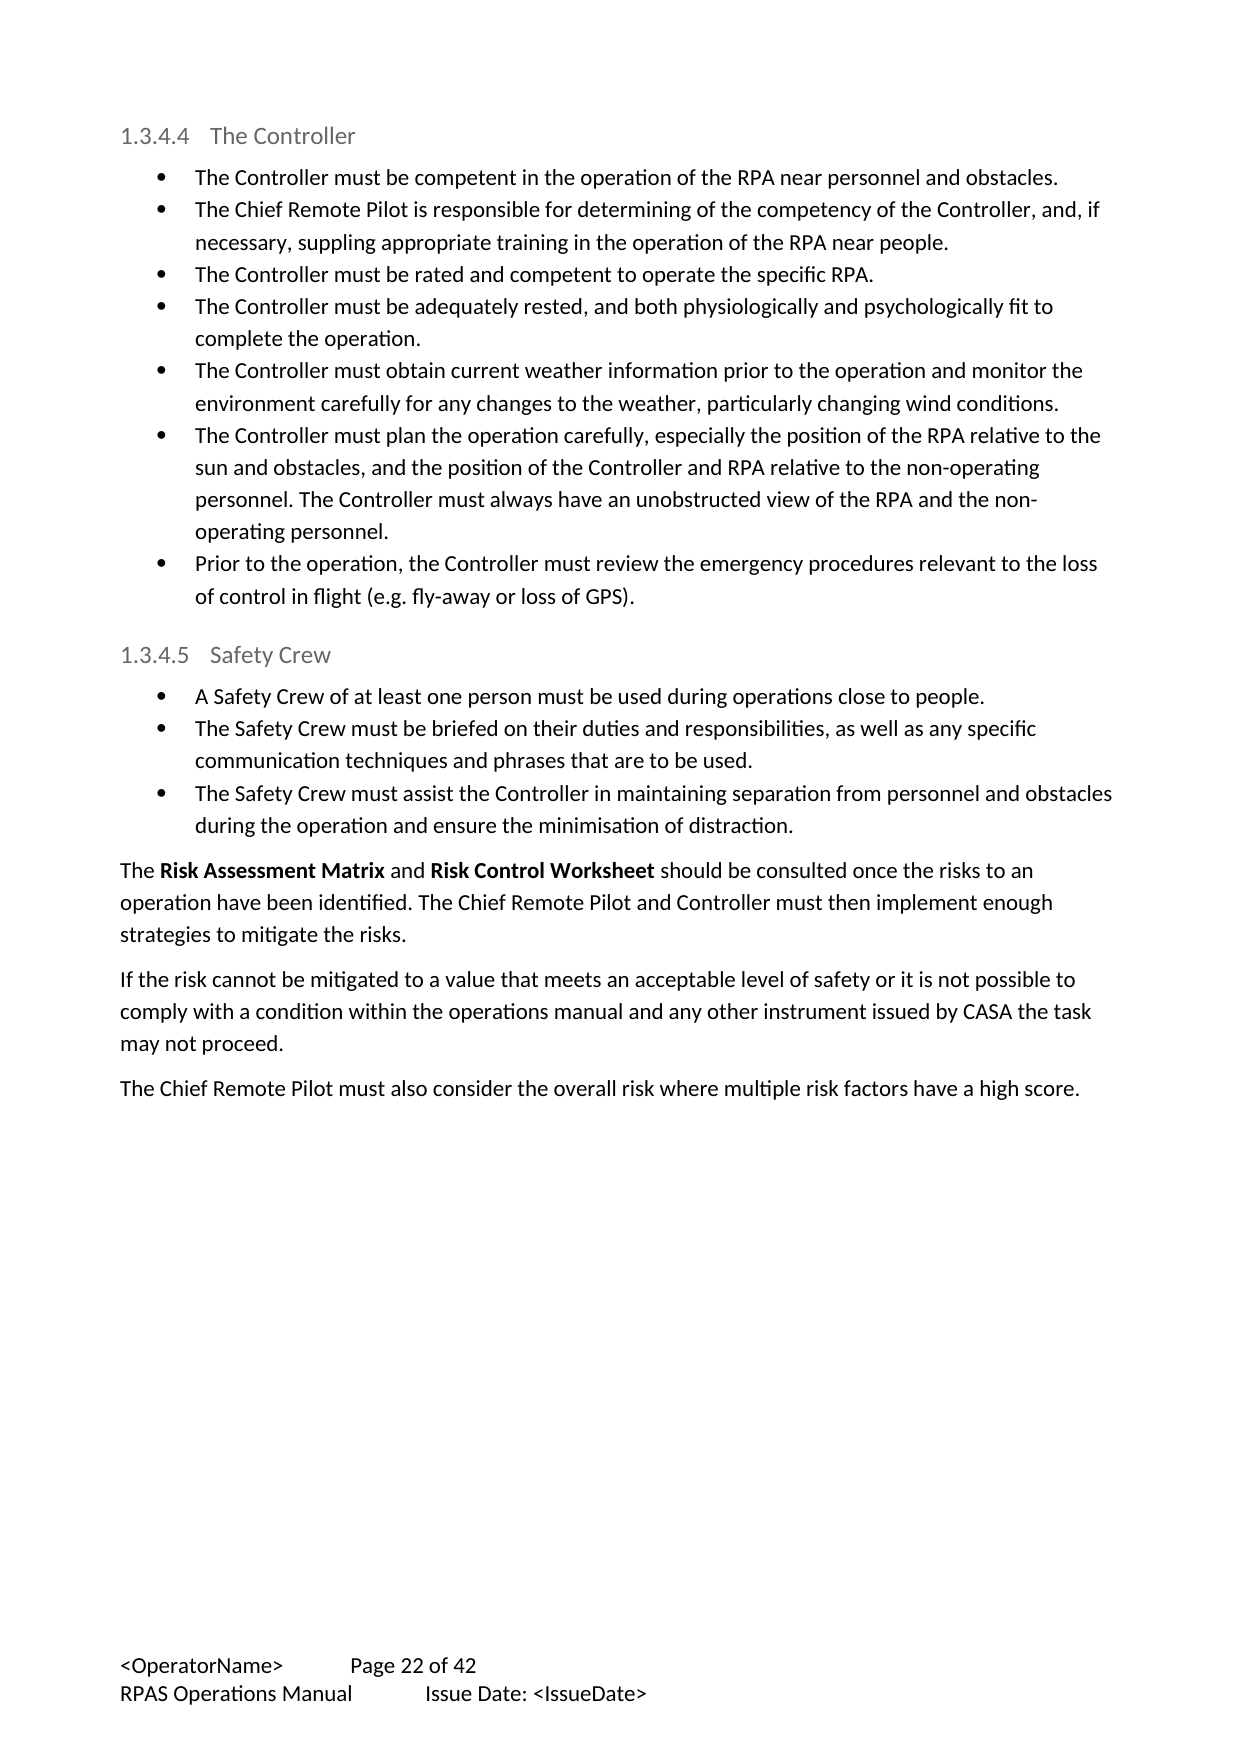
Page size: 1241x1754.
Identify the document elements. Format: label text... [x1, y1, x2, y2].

subtitle Safety Crew [120, 639, 1120, 669]
text The Chief Remote Pilot must also consider the overall risk where multiple risk factors have a high score. [120, 1074, 1120, 1102]
text If the risk cannot be mitigated to a value that meets an acceptable level of safety or it is not possible to comply with a condition within the operations manual and any other instrument issued by CASA the task may not proceed. [120, 965, 1120, 1057]
list A Safety Crew of at least one person must be used during operations close to people. [157, 682, 1120, 710]
list The Controller must be adequately rested, and both physiologically and psychologically fit to complete the operation. [157, 292, 1120, 352]
subtitle The Controller [120, 120, 1120, 151]
list The Controller must be rated and competent to operate the specific RPA. [157, 260, 1120, 288]
list Prior to the operation, the Controller must review the emergency procedures relevant to the loss of control in flight (e.g. fly-away or loss of GPS). [157, 549, 1120, 610]
list The Safety Crew must assist the Controller in maintaining separation from personnel and obstacles during the operation and ensure the minimisation of distraction. [157, 779, 1120, 839]
list The Chief Remote Pilot is responsible for determining of the competency of the Controller, and, if necessary, suppling appropriate training in the operation of the RPA near people. [157, 196, 1120, 256]
list The Controller must be competent in the operation of the RPA near personnel and obstacles. [157, 163, 1120, 191]
list The Controller must plan the operation carefully, especially the position of the RPA relative to the sun and obstacles, and the position of the Controller and RPA relative to the non-operating personnel. The Controller must always have an unobstructed view of the RPA and the non-operating personnel. [157, 421, 1120, 545]
list The Safety Crew must be briefed on their duties and responsibilities, as well as any specific communication techniques and phrases that are to be used. [157, 714, 1120, 775]
text The Risk Assessment Matrix and Risk Control Worksheet should be consulted once the risks to an operation have been identified. The Chief Remote Pilot and Controller must then implement enough strategies to mitigate the risks. [120, 856, 1120, 948]
list The Controller must obtain current weather information prior to the operation and monitor the environment carefully for any changes to the weather, particularly changing wind conditions. [157, 356, 1120, 417]
